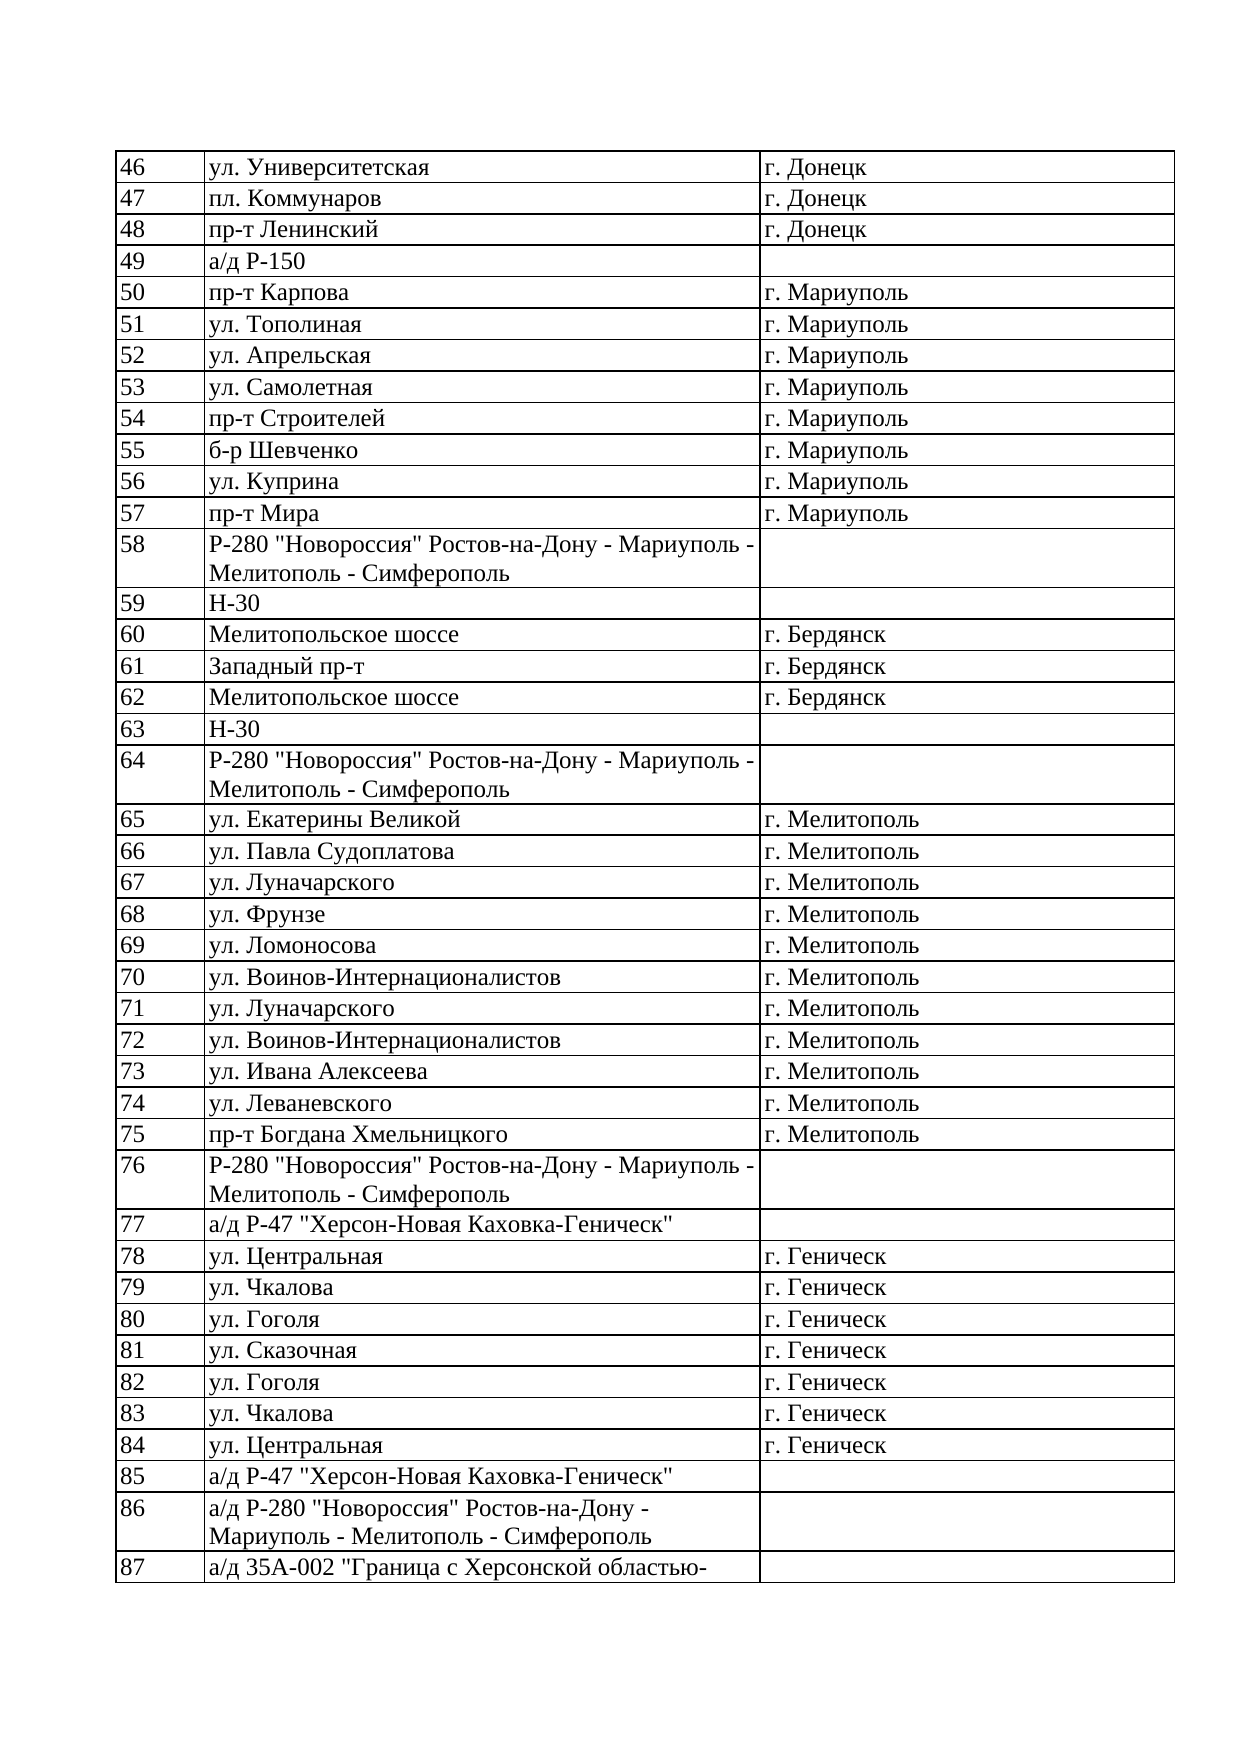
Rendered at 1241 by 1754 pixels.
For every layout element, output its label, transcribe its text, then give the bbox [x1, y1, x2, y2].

table_cell ул. Сказочная [205, 1336, 759, 1365]
table_cell 85 [117, 1461, 204, 1491]
table_cell [761, 1210, 1174, 1239]
table_cell ул. Фрунзе [205, 899, 759, 929]
table_cell а/д Р-47 "Херсон-Новая Каховка-Геническ" [205, 1461, 759, 1491]
table_cell а/д Р-150 [205, 246, 759, 276]
table_cell 47 [117, 183, 204, 213]
table_cell 55 [117, 435, 204, 464]
table_cell 61 [117, 651, 204, 681]
table_cell пр-т Карпова [205, 277, 759, 307]
table_cell [761, 714, 1174, 744]
table_cell 69 [117, 930, 204, 960]
table_cell г. Мариуполь [761, 372, 1174, 402]
table_cell 56 [117, 466, 204, 496]
table_cell 78 [117, 1241, 204, 1271]
table_cell ул. Центральная [205, 1430, 759, 1460]
table_cell [761, 746, 1174, 803]
table_cell 77 [117, 1210, 204, 1239]
table_cell г. Геническ [761, 1304, 1174, 1334]
table_cell 57 [117, 498, 204, 527]
table_cell 82 [117, 1367, 204, 1397]
table_cell Р-280 "Новороссия" Ростов-на-Дону - Мариуполь - Мелитополь - Симферополь [205, 746, 759, 803]
table_cell г. Мариуполь [761, 403, 1174, 433]
table_cell пр-т Богдана Хмельницкого [205, 1119, 759, 1149]
table_cell 74 [117, 1088, 204, 1117]
table_cell г. Геническ [761, 1241, 1174, 1271]
table_cell ул. Гоголя [205, 1304, 759, 1334]
table_cell ул. Чкалова [205, 1273, 759, 1302]
table_cell [761, 588, 1174, 618]
table_cell 51 [117, 309, 204, 339]
table_cell г. Донецк [761, 215, 1174, 244]
table_cell [761, 1461, 1174, 1491]
table_cell г. Донецк [761, 152, 1174, 181]
table_cell г. Мелитополь [761, 1056, 1174, 1086]
table_cell ул. Куприна [205, 466, 759, 496]
table_cell 60 [117, 620, 204, 649]
table_cell 72 [117, 1025, 204, 1054]
table_cell 67 [117, 867, 204, 897]
table_cell 79 [117, 1273, 204, 1302]
table_cell Мелитопольское шоссе [205, 683, 759, 712]
table_cell [761, 1493, 1174, 1550]
table_cell 68 [117, 899, 204, 929]
table_cell г. Мелитополь [761, 930, 1174, 960]
table_cell пл. Коммунаров [205, 183, 759, 213]
table_cell 73 [117, 1056, 204, 1086]
table_cell 62 [117, 683, 204, 712]
table_cell пр-т Мира [205, 498, 759, 527]
table_cell г. Мелитополь [761, 1025, 1174, 1054]
table_cell 54 [117, 403, 204, 433]
table_cell ул. Леваневского [205, 1088, 759, 1117]
table_cell [761, 1552, 1174, 1582]
table_cell ул. Чкалова [205, 1398, 759, 1428]
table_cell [205, 1552, 759, 1582]
table_cell 75 [117, 1119, 204, 1149]
table_cell г. Геническ [761, 1336, 1174, 1365]
table_cell Н-30 [205, 714, 759, 744]
table_cell г. Геническ [761, 1273, 1174, 1302]
table_cell Р-280 "Новороссия" Ростов-на-Дону - Мариуполь - Мелитополь - Симферополь [205, 529, 759, 587]
table_cell ул. Гоголя [205, 1367, 759, 1397]
table_cell ул. Луначарского [205, 993, 759, 1023]
table_cell 53 [117, 372, 204, 402]
table_cell ул. Апрельская [205, 340, 759, 370]
table_cell б-р Шевченко [205, 435, 759, 464]
table_cell г. Донецк [761, 183, 1174, 213]
table_cell г. Мелитополь [761, 993, 1174, 1023]
table_cell 64 [117, 746, 204, 803]
table_cell Н-30 [205, 588, 759, 618]
table_cell 86 [117, 1493, 204, 1550]
table_cell 46 [117, 152, 204, 181]
table_cell г. Бердянск [761, 651, 1174, 681]
table_cell а/д Р-280 "Новороссия" Ростов-на-Дону - Мариуполь - Мелитополь - Симферополь [205, 1493, 759, 1550]
table_cell 49 [117, 246, 204, 276]
table_cell ул. Ломоносова [205, 930, 759, 960]
table_cell г. Мариуполь [761, 466, 1174, 496]
table_cell ул. Университетская [205, 152, 759, 181]
table_cell г. Геническ [761, 1430, 1174, 1460]
table_cell 83 [117, 1398, 204, 1428]
table_cell 81 [117, 1336, 204, 1365]
table_cell ул. Екатерины Великой [205, 805, 759, 834]
table_cell пр-т Строителей [205, 403, 759, 433]
table_cell ул. Ивана Алексеева [205, 1056, 759, 1086]
table_cell ул. Воинов-Интернационалистов [205, 1025, 759, 1054]
table_cell 76 [117, 1151, 204, 1208]
table_cell г. Геническ [761, 1398, 1174, 1428]
table_cell 50 [117, 277, 204, 307]
table_cell 66 [117, 836, 204, 866]
table_cell ул. Луначарского [205, 867, 759, 897]
table_cell г. Мелитополь [761, 1088, 1174, 1117]
table_cell ул. Тополиная [205, 309, 759, 339]
table_cell а/д Р-47 "Херсон-Новая Каховка-Геническ" [205, 1210, 759, 1239]
table_cell г. Мелитополь [761, 962, 1174, 992]
table_cell г. Мариуполь [761, 435, 1174, 464]
table_cell ул. Центральная [205, 1241, 759, 1271]
table_cell Мелитопольское шоссе [205, 620, 759, 649]
table_cell г. Мариуполь [761, 309, 1174, 339]
table_cell г. Мелитополь [761, 1119, 1174, 1149]
table_cell г. Бердянск [761, 683, 1174, 712]
table_cell ул. Воинов-Интернационалистов [205, 962, 759, 992]
table_cell 63 [117, 714, 204, 744]
table_cell г. Мариуполь [761, 498, 1174, 527]
table_cell г. Геническ [761, 1367, 1174, 1397]
table_cell г. Мелитополь [761, 899, 1174, 929]
table_cell 71 [117, 993, 204, 1023]
table_cell [761, 246, 1174, 276]
table_cell г. Мариуполь [761, 340, 1174, 370]
table_cell 58 [117, 529, 204, 587]
table_cell г. Мелитополь [761, 867, 1174, 897]
table_cell ул. Павла Судоплатова [205, 836, 759, 866]
table_cell 84 [117, 1430, 204, 1460]
table_cell г. Мелитополь [761, 836, 1174, 866]
table_cell 70 [117, 962, 204, 992]
table_cell 52 [117, 340, 204, 370]
table_cell 59 [117, 588, 204, 618]
table_cell Р-280 "Новороссия" Ростов-на-Дону - Мариуполь - Мелитополь - Симферополь [205, 1151, 759, 1208]
table_cell ул. Самолетная [205, 372, 759, 402]
table_cell г. Мелитополь [761, 805, 1174, 834]
table_cell 87 [117, 1552, 204, 1582]
table_cell 65 [117, 805, 204, 834]
table_cell 48 [117, 215, 204, 244]
table_cell 80 [117, 1304, 204, 1334]
table_cell пр-т Ленинский [205, 215, 759, 244]
table_cell г. Бердянск [761, 620, 1174, 649]
table_cell Западный пр-т [205, 651, 759, 681]
table_cell [761, 529, 1174, 587]
table_cell г. Мариуполь [761, 277, 1174, 307]
table_cell [761, 1151, 1174, 1208]
